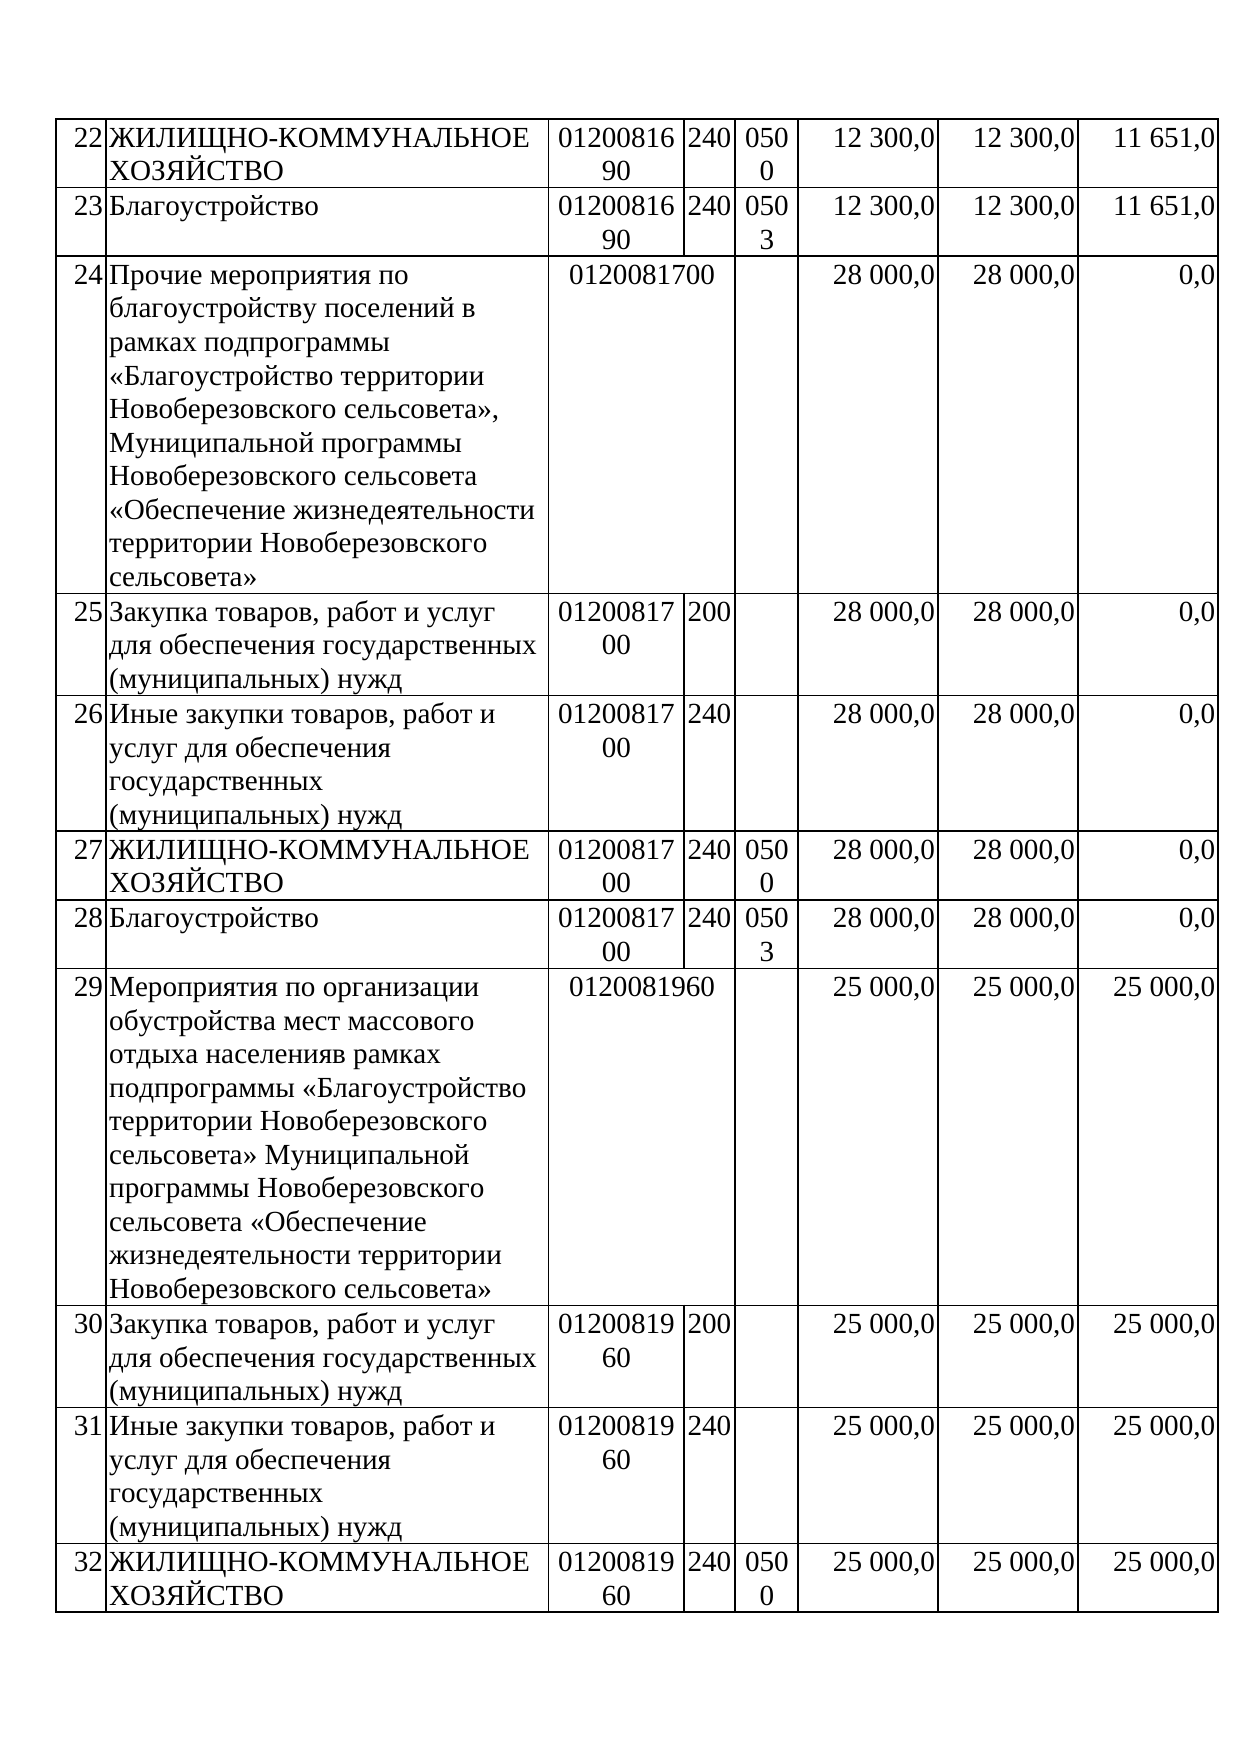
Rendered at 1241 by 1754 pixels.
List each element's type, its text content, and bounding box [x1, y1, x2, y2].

table_cell 0120081700 [549, 594, 683, 694]
table_cell 0503 [736, 188, 797, 255]
table_cell 25 000,0 [939, 1544, 1077, 1611]
table_cell 25 000,0 [799, 1306, 937, 1407]
table_cell 25 000,0 [1079, 1544, 1217, 1611]
table_cell [736, 969, 797, 1304]
table_cell 25 000,0 [1079, 969, 1217, 1304]
table_cell Мероприятия по организации обустройства мест массового отдыха населенияв рамках подпрограммы «Благоустройство территории Новоберезовского сельсовета» Муниципальной программы Новоберезовского сельсовета «Обеспечение жизнедеятельности территории Новоберезовского сельсовета» [107, 969, 548, 1304]
table_cell 25 000,0 [799, 1544, 937, 1611]
table_cell ЖИЛИЩНО-КОММУНАЛЬНОЕ ХОЗЯЙСТВО [107, 1544, 548, 1611]
table_cell 0,0 [1079, 696, 1217, 830]
table_cell [736, 257, 797, 592]
table_cell [736, 594, 797, 694]
table_cell 25 000,0 [799, 969, 937, 1304]
table_cell 12 300,0 [939, 188, 1077, 255]
table_cell 0120081690 [549, 120, 683, 187]
table_cell 0500 [736, 832, 797, 899]
table_cell 0120081960 [549, 1306, 683, 1407]
table_cell ЖИЛИЩНО-КОММУНАЛЬНОЕ ХОЗЯЙСТВО [107, 832, 548, 899]
table_cell 23 [57, 188, 105, 255]
table_cell 240 [685, 901, 734, 968]
table_cell 0120081960 [549, 1408, 683, 1542]
table_cell 0,0 [1079, 832, 1217, 899]
table_cell Закупка товаров, работ и услуг для обеспечения государственных (муниципальных) нужд [107, 1306, 548, 1407]
table_cell 0120081700 [549, 257, 734, 592]
table_cell 0503 [736, 901, 797, 968]
table_cell 25 000,0 [939, 1306, 1077, 1407]
table_cell 240 [685, 696, 734, 830]
table_cell 0500 [736, 120, 797, 187]
table_cell 0120081700 [549, 901, 683, 968]
table_cell 240 [685, 832, 734, 899]
table_cell 12 300,0 [799, 188, 937, 255]
table_cell 28 000,0 [939, 901, 1077, 968]
table_cell [736, 1408, 797, 1542]
table_cell Иные закупки товаров, работ и услуг для обеспечения государственных (муниципальных) нужд [107, 696, 548, 830]
table_cell 22 [57, 120, 105, 187]
table_cell 240 [685, 120, 734, 187]
table_cell Иные закупки товаров, работ и услуг для обеспечения государственных (муниципальных) нужд [107, 1408, 548, 1542]
table_cell 26 [57, 696, 105, 830]
table_cell 200 [685, 1306, 734, 1407]
table_cell Благоустройство [107, 188, 548, 255]
table_cell 25 000,0 [799, 1408, 937, 1542]
table_cell 28 000,0 [939, 832, 1077, 899]
table_cell 200 [685, 594, 734, 694]
table_cell 24 [57, 257, 105, 592]
table_cell 240 [685, 1544, 734, 1611]
table_cell 27 [57, 832, 105, 899]
table_cell 28 000,0 [799, 696, 937, 830]
table_cell Благоустройство [107, 901, 548, 968]
table_cell 28 [57, 901, 105, 968]
table_cell 0120081960 [549, 969, 734, 1304]
table_cell Закупка товаров, работ и услуг для обеспечения государственных (муниципальных) нужд [107, 594, 548, 694]
table_cell 25 000,0 [939, 969, 1077, 1304]
table_cell 25 000,0 [1079, 1306, 1217, 1407]
table_cell 12 300,0 [939, 120, 1077, 187]
table_cell [736, 1306, 797, 1407]
table_cell 240 [685, 1408, 734, 1542]
table_cell 30 [57, 1306, 105, 1407]
table_cell 240 [685, 188, 734, 255]
table_cell 0,0 [1079, 901, 1217, 968]
table_cell 25 000,0 [1079, 1408, 1217, 1542]
table_cell 0500 [736, 1544, 797, 1611]
table_cell 11 651,0 [1079, 188, 1217, 255]
table_cell [736, 696, 797, 830]
table_cell 28 000,0 [939, 594, 1077, 694]
table_cell 0120081700 [549, 832, 683, 899]
table_cell 28 000,0 [939, 257, 1077, 592]
table_cell 11 651,0 [1079, 120, 1217, 187]
table_cell 28 000,0 [939, 696, 1077, 830]
table_cell 0120081690 [549, 188, 683, 255]
table_cell 25 000,0 [939, 1408, 1077, 1542]
table_cell 0,0 [1079, 594, 1217, 694]
table_cell 0,0 [1079, 257, 1217, 592]
table_cell 25 [57, 594, 105, 694]
table_cell 0120081700 [549, 696, 683, 830]
table_cell 28 000,0 [799, 901, 937, 968]
table_cell 12 300,0 [799, 120, 937, 187]
table_cell 28 000,0 [799, 832, 937, 899]
table_cell 31 [57, 1408, 105, 1542]
table_cell 28 000,0 [799, 257, 937, 592]
table_cell Прочие мероприятия по благоустройству поселений в рамках подпрограммы «Благоустройство территории Новоберезовского сельсовета», Муниципальной программы Новоберезовского сельсовета «Обеспечение жизнедеятельности территории Новоберезовского сельсовета» [107, 257, 548, 592]
table_cell 28 000,0 [799, 594, 937, 694]
table_cell ЖИЛИЩНО-КОММУНАЛЬНОЕ ХОЗЯЙСТВО [107, 120, 548, 187]
table_cell 0120081960 [549, 1544, 683, 1611]
table_cell 29 [57, 969, 105, 1304]
table_cell 32 [57, 1544, 105, 1611]
